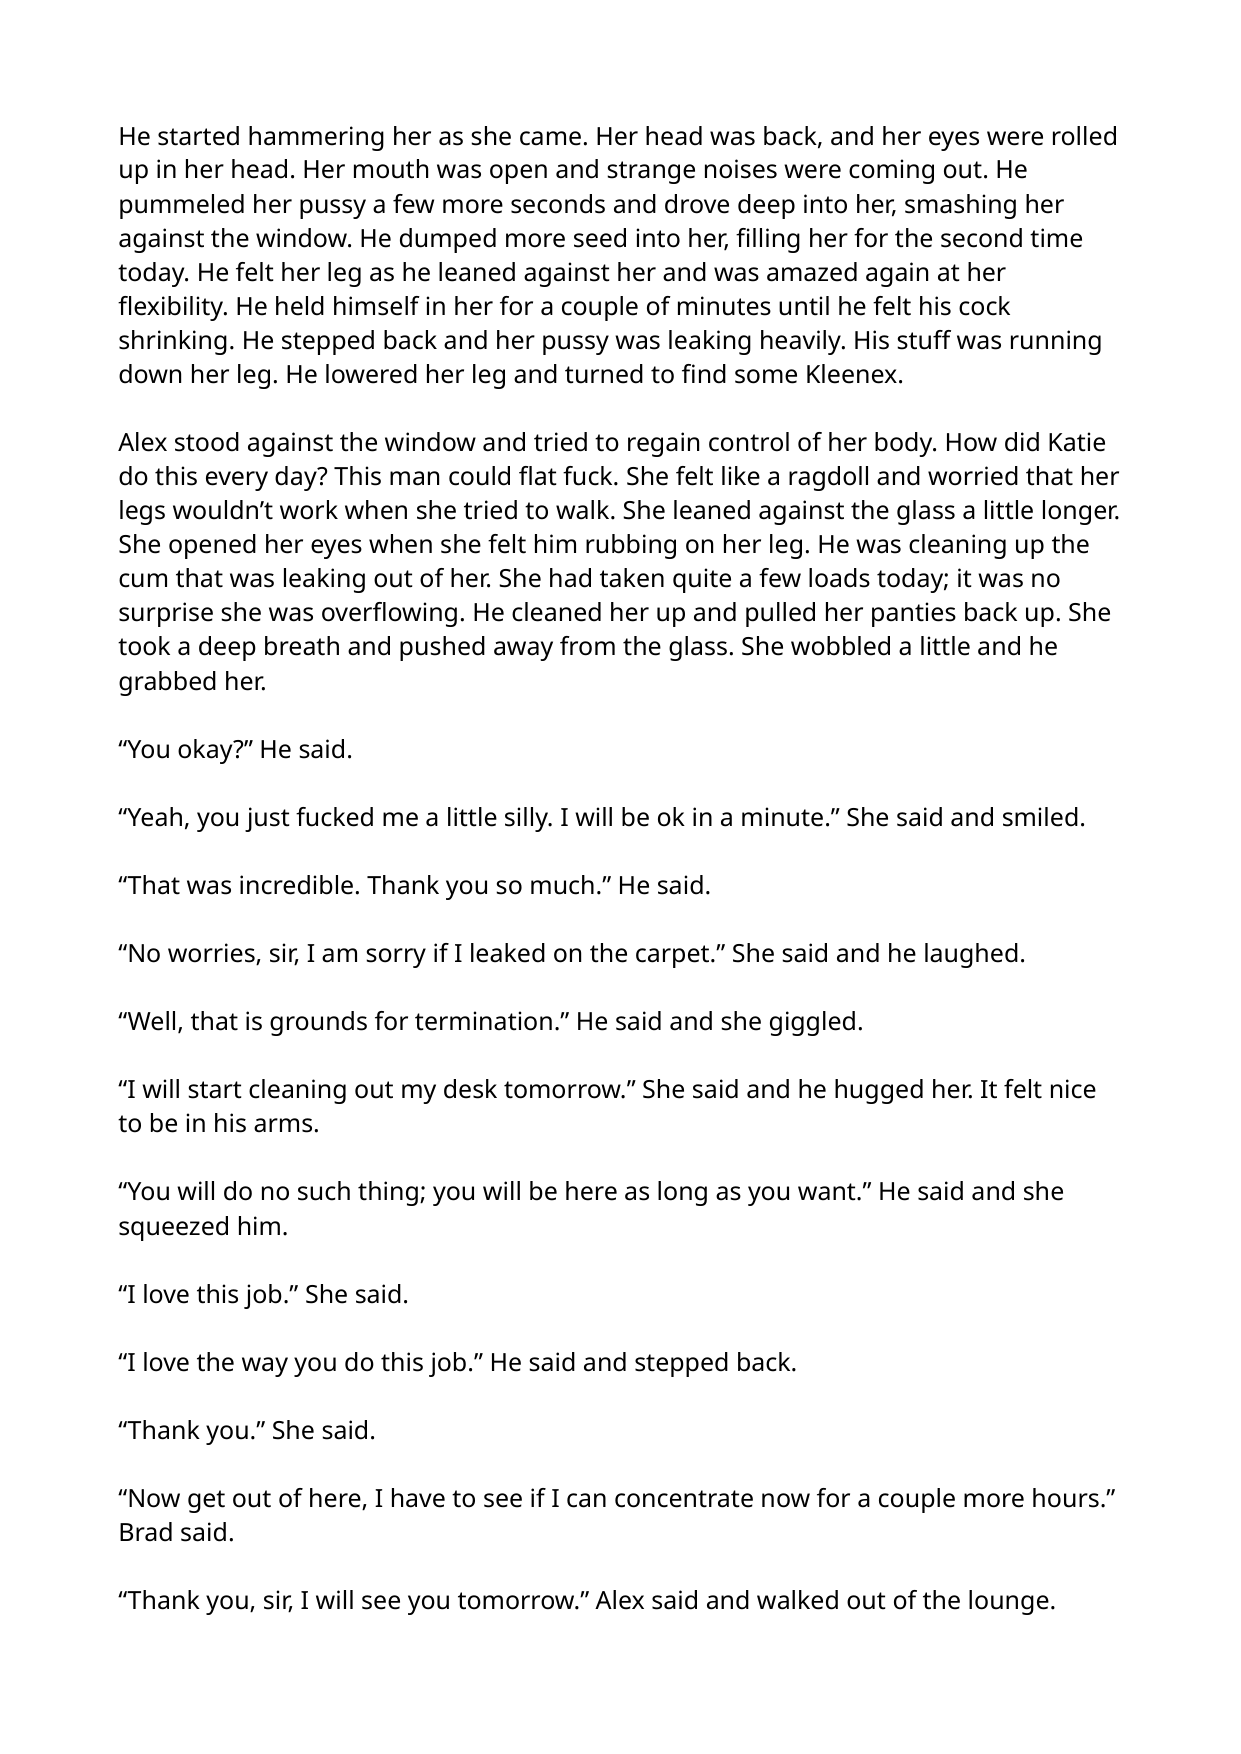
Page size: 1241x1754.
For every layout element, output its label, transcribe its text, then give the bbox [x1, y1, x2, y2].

text “I love this job.” She said. [118, 1276, 1122, 1310]
text “Thank you, sir, I will see you tomorrow.” Alex said and walked out of the lounge. [118, 1583, 1122, 1617]
text “Now get out of here, I have to see if I can concentrate now for a couple more hours.” Brad said. [118, 1481, 1122, 1549]
text “Thank you.” She said. [118, 1412, 1122, 1447]
text “You will do no such thing; you will be here as long as you want.” He said and she squeezed him. [118, 1174, 1122, 1242]
text “Yeah, you just fucked me a little silly. I will be ok in a minute.” She said and smiled. [118, 799, 1122, 833]
text Alex stood against the window and tried to regain control of her body. How did Katie do this every day? This man could flat fuck. She felt like a ragdoll and worried that her legs wouldn’t work when she tried to walk. She leaned against the glass a little longer. She opened her eyes when she felt him rubbing on her leg. He was cleaning up the cum that was leaking out of her. She had taken quite a few loads today; it was no surprise she was overflowing. He cleaned her up and pulled her panties back up. She took a deep breath and pushed away from the glass. She wobbled a little and he grabbed her. [118, 425, 1122, 697]
text He started hammering her as she came. Her head was back, and her eyes were rolled up in her head. Her mouth was open and strange noises were coming out. He pummeled her pussy a few more seconds and drove deep into her, smashing her against the window. He dumped more seed into her, filling her for the second time today. He felt her leg as he leaned against her and was amazed again at her flexibility. He held himself in her for a couple of minutes until he felt his cock shrinking. He stepped back and her pussy was leaking heavily. His stuff was running down her leg. He lowered her leg and turned to find some Kleenex. [118, 118, 1122, 391]
text “That was incredible. Thank you so much.” He said. [118, 867, 1122, 902]
text “No worries, sir, I am sorry if I leaked on the carpet.” She said and he laughed. [118, 936, 1122, 970]
text “You okay?” He said. [118, 731, 1122, 765]
text “I will start cleaning out my desk tomorrow.” She said and he hugged her. It felt nice to be in his arms. [118, 1072, 1122, 1140]
text “Well, that is grounds for termination.” He said and she giggled. [118, 1004, 1122, 1038]
text “I love the way you do this job.” He said and stepped back. [118, 1344, 1122, 1378]
